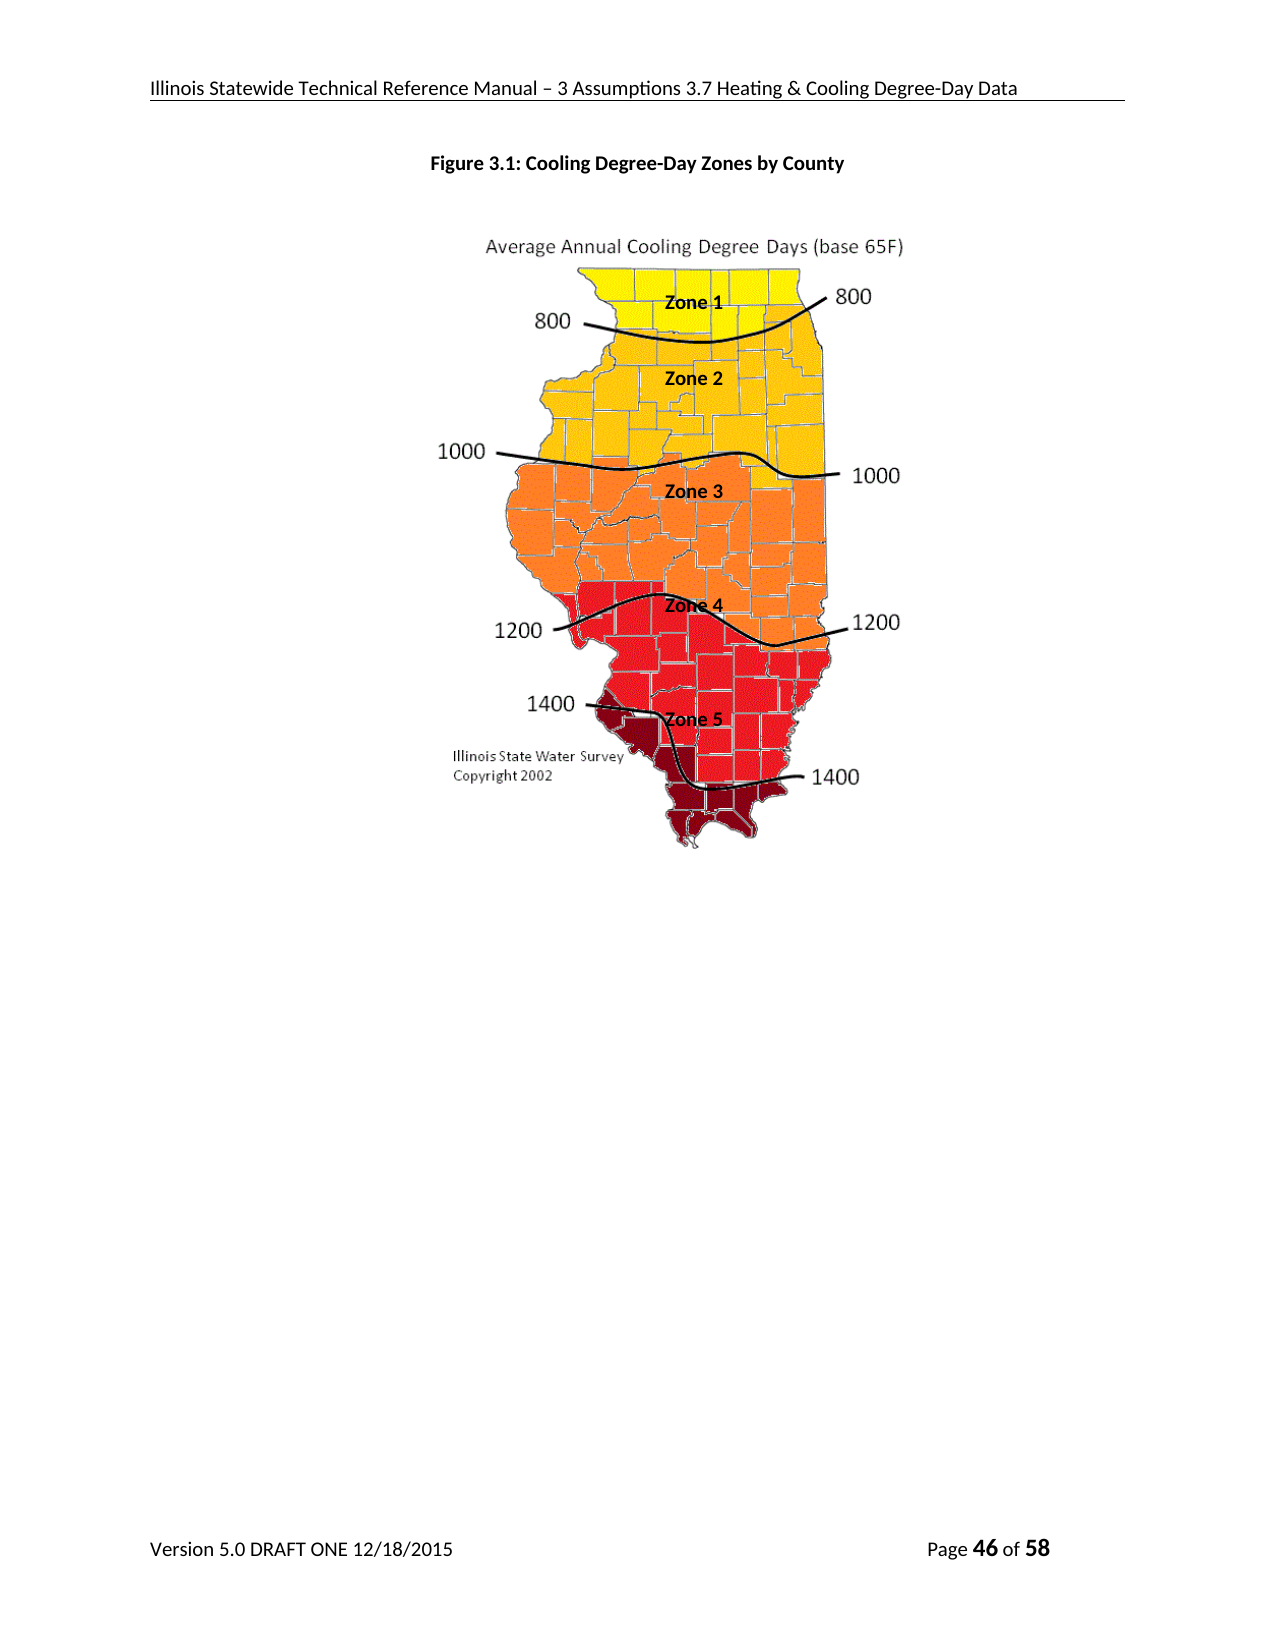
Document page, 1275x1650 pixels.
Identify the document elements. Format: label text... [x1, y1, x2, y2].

text Figure 3.1: Cooling Degree-Day Zones by County [150, 150, 1125, 175]
picture [150, 187, 1125, 920]
